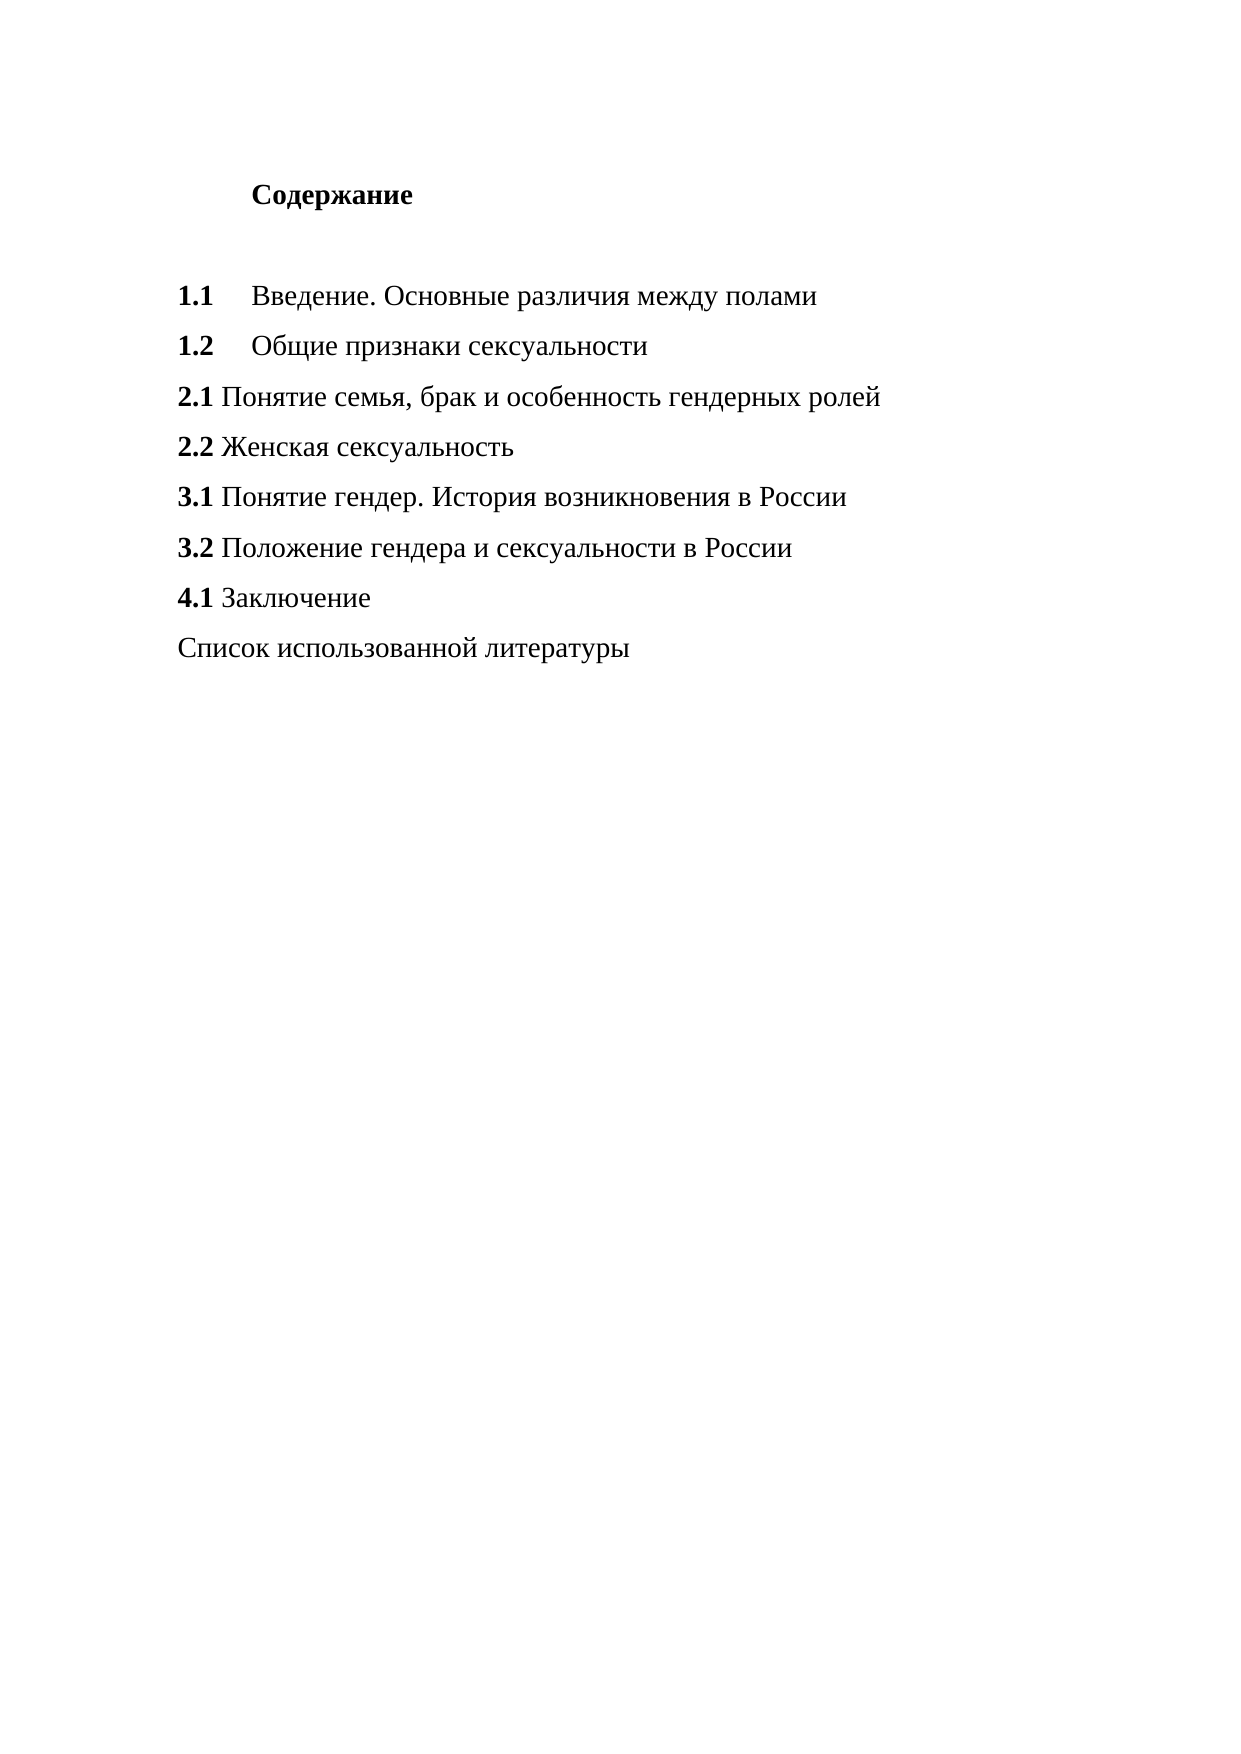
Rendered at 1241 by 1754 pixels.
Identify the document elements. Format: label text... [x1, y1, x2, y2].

text 2.2 Женская сексуальность [177, 429, 1152, 463]
text 3.1 Понятие гендер. История возникновения в России [177, 479, 1152, 513]
text Содержание [177, 177, 1152, 211]
text Список использованной литературы [177, 630, 1152, 664]
text 4.1 Заключение [177, 580, 1152, 613]
text 2.1 Понятие семья, брак и особенность гендерных ролей [177, 379, 1152, 412]
text 1.1 Введение. Основные различия между полами [177, 278, 1152, 312]
text 3.2 Положение гендера и сексуальности в России [177, 530, 1152, 563]
text 1.2 Общие признаки сексуальности [177, 328, 1152, 362]
